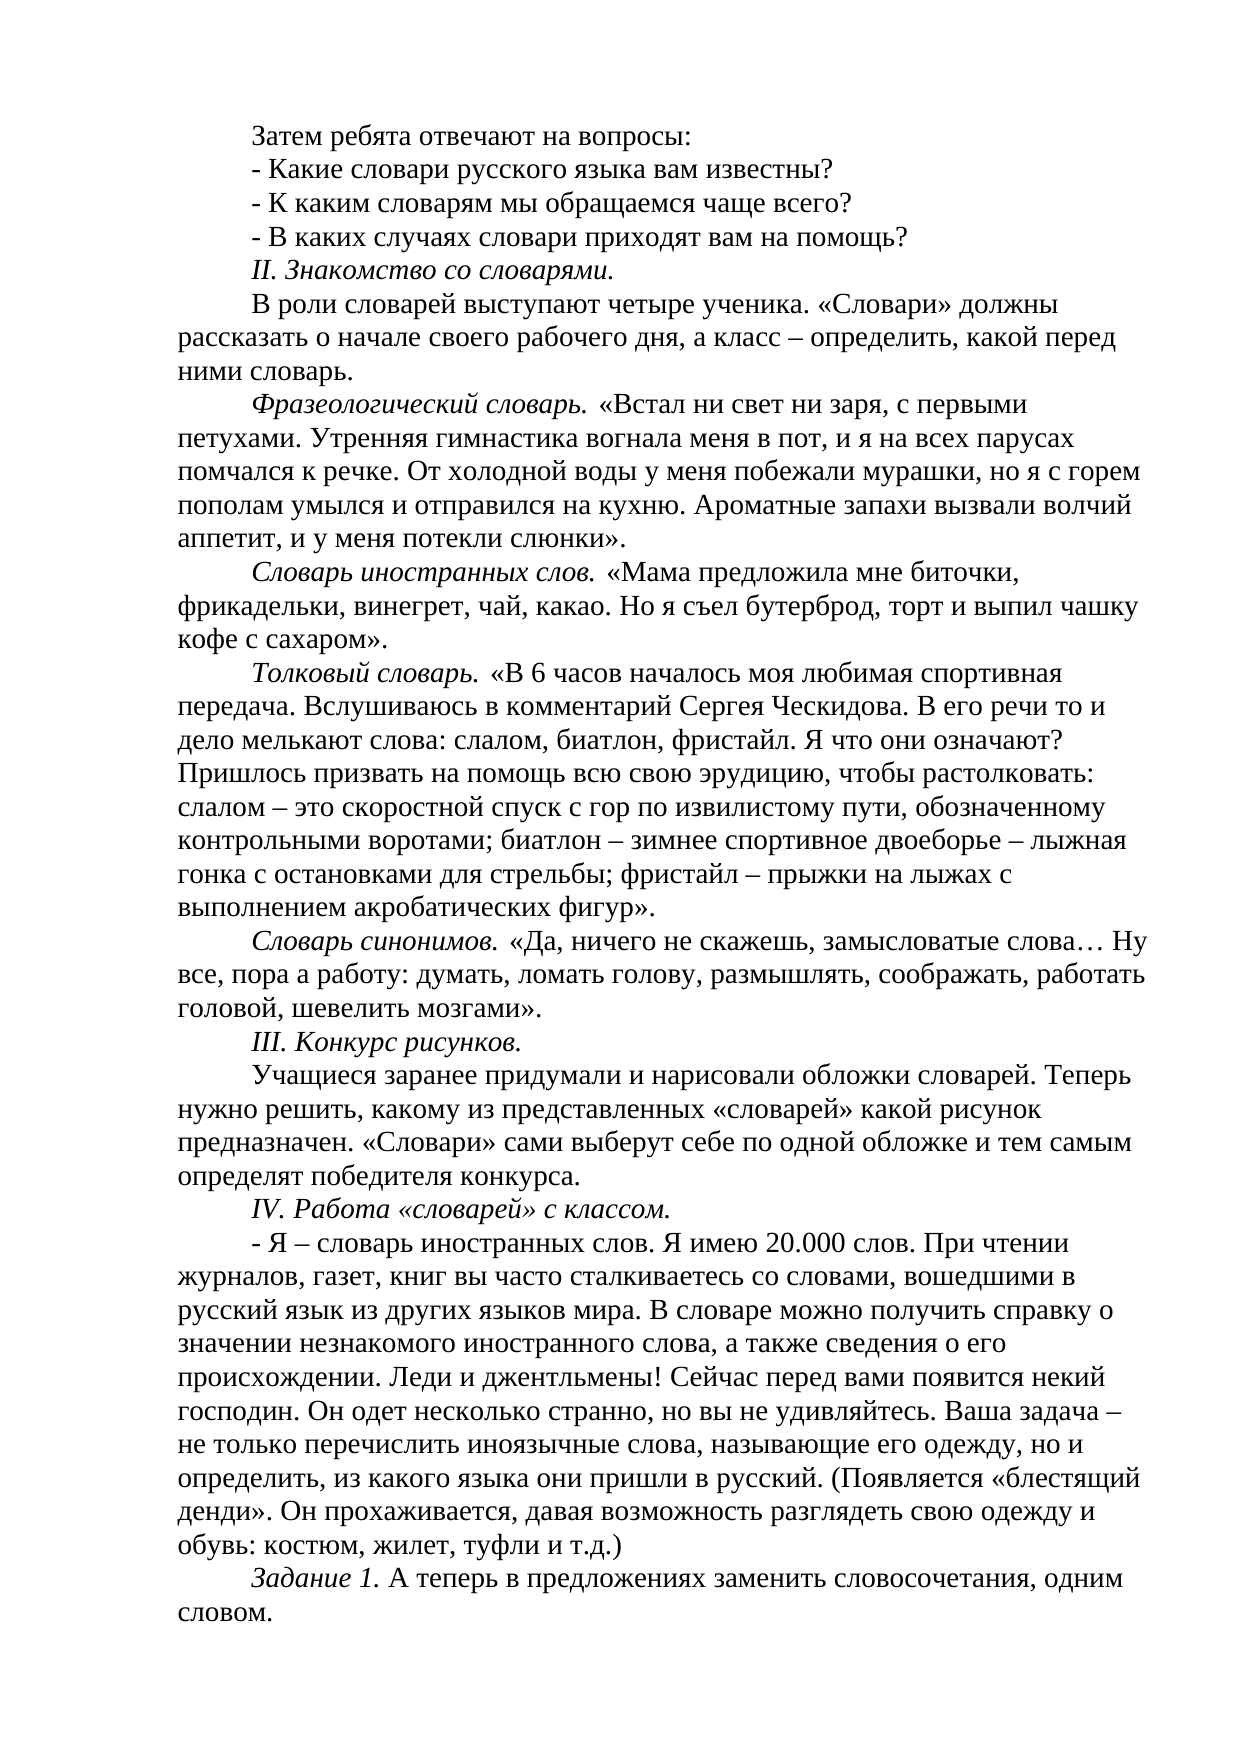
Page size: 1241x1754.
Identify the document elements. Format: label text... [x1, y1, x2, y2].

text Словарь синонимов. «Да, ничего не скажешь, замысловатые слова… Ну все, пора а работу: думать, ломать голову, размышлять, соображать, работать головой, шевелить мозгами». [177, 923, 1152, 1024]
text Учащиеся заранее придумали и нарисовали обложки словарей. Теперь нужно решить, какому из представленных «словарей» какой рисунок предназначен. «Словари» сами выберут себе по одной обложке и тем самым определят победителя конкурса. [177, 1057, 1152, 1191]
text - Я – словарь иностранных слов. Я имею 20.000 слов. При чтении журналов, газет, книг вы часто сталкиваетесь со словами, вошедшими в русский язык из других языков мира. В словаре можно получить справку о значении незнакомого иностранного слова, а также сведения о его происхождении. Леди и джентльмены! Сейчас перед вами появится некий господин. Он одет несколько странно, но вы не удивляйтесь. Ваша задача – не только перечислить иноязычные слова, называющие его одежду, но и определить, из какого языка они пришли в русский. (Появляется «блестящий денди». Он прохаживается, давая возможность разглядеть свою одежду и обувь: костюм, жилет, туфли и т.д.) [177, 1225, 1152, 1560]
text Задание 1. А теперь в предложениях заменить словосочетания, одним словом. [177, 1560, 1152, 1627]
text Толковый словарь. «В 6 часов началось моя любимая спортивная передача. Вслушиваюсь в комментарий Сергея Ческидова. В его речи то и дело мелькают слова: слалом, биатлон, фристайл. Я что они означают? Пришлось призвать на помощь всю свою эрудицию, чтобы растолковать: слалом – это скоростной спуск с гор по извилистому пути, обозначенному контрольными воротами; биатлон – зимнее спортивное двоеборье – лыжная гонка с остановками для стрельбы; фристайл – прыжки на лыжах с выполнением акробатических фигур». [177, 655, 1152, 923]
text II. Знакомство со словарями. [177, 252, 1152, 286]
text III. Конкурс рисунков. [177, 1024, 1152, 1057]
text - В каких случаях словари приходят вам на помощь? [177, 219, 1152, 252]
text Фразеологический словарь. «Встал ни свет ни заря, с первыми петухами. Утренняя гимнастика вогнала меня в пот, и я на всех парусах помчался к речке. От холодной воды у меня побежали мурашки, но я с горем пополам умылся и отправился на кухню. Ароматные запахи вызвали волчий аппетит, и у меня потекли слюнки». [177, 386, 1152, 554]
text - Какие словари русского языка вам известны? [177, 152, 1152, 185]
text Затем ребята отвечают на вопросы: [177, 118, 1152, 152]
text Словарь иностранных слов. «Мама предложила мне биточки, фрикадельки, винегрет, чай, какао. Но я съел бутерброд, торт и выпил чашку кофе с сахаром». [177, 554, 1152, 655]
text IV. Работа «словарей» с классом. [177, 1191, 1152, 1225]
text - К каким словарям мы обращаемся чаще всего? [177, 185, 1152, 219]
text В роли словарей выступают четыре ученика. «Словари» должны рассказать о начале своего рабочего дня, а класс – определить, какой перед ними словарь. [177, 286, 1152, 386]
